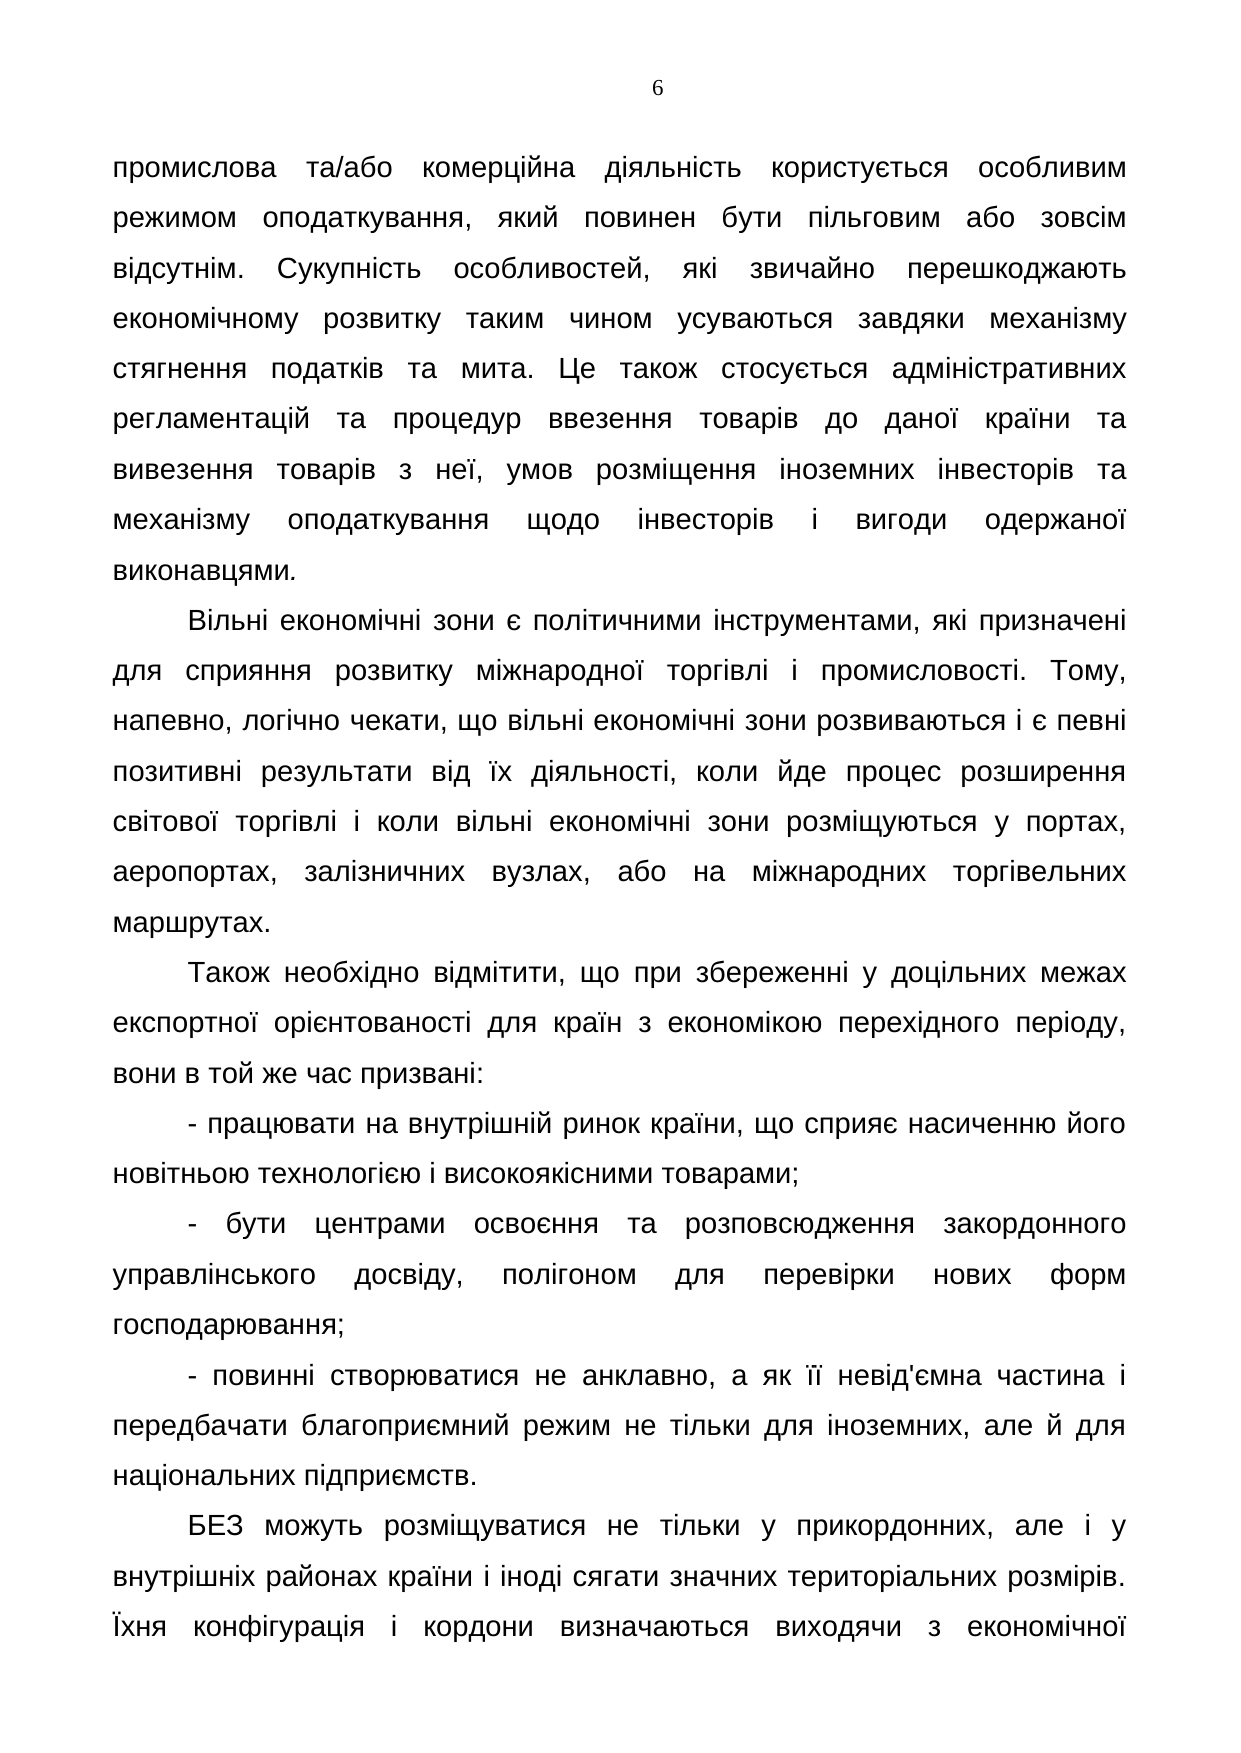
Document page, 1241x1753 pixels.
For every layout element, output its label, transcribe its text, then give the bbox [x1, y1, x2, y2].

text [112, 150, 1128, 586]
text - бути центрами освоєння та розповсюдження закордонного управлінського досвіду, полігоном для перевірки нових форм господарювання; [112, 1207, 1128, 1341]
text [112, 1508, 1128, 1643]
text - працювати на внутрішній ринок країни, що сприяє насиченню його новітньою технологією і високоякісними товарами; [112, 1106, 1128, 1190]
text Також необхідно відмітити, що при збереженні у доцільних межах експортної орієнтованості для країн з економікою перехідного періоду, вони в той же час призвані: [112, 955, 1128, 1089]
text - повинні створюватися не анклавно, а як її невід'ємна частина і передбачати благоприємний режим не тільки для іноземних, але й для національних підприємств. [112, 1357, 1128, 1492]
text Вільні економічні зони є політичними інструментами, які призначені для сприяння розвитку міжнародної торгівлі і промисловості. Тому, напевно, логічно чекати, що вільні економічні зони розвиваються і є певні позитивні результати від їх діяльності, коли йде процес розширення світової торгівлі і коли вільні економічні зони розміщуються у портах, аеропортах, залізничних вузлах, або на міжнародних торгівельних маршрутах. [112, 603, 1128, 938]
